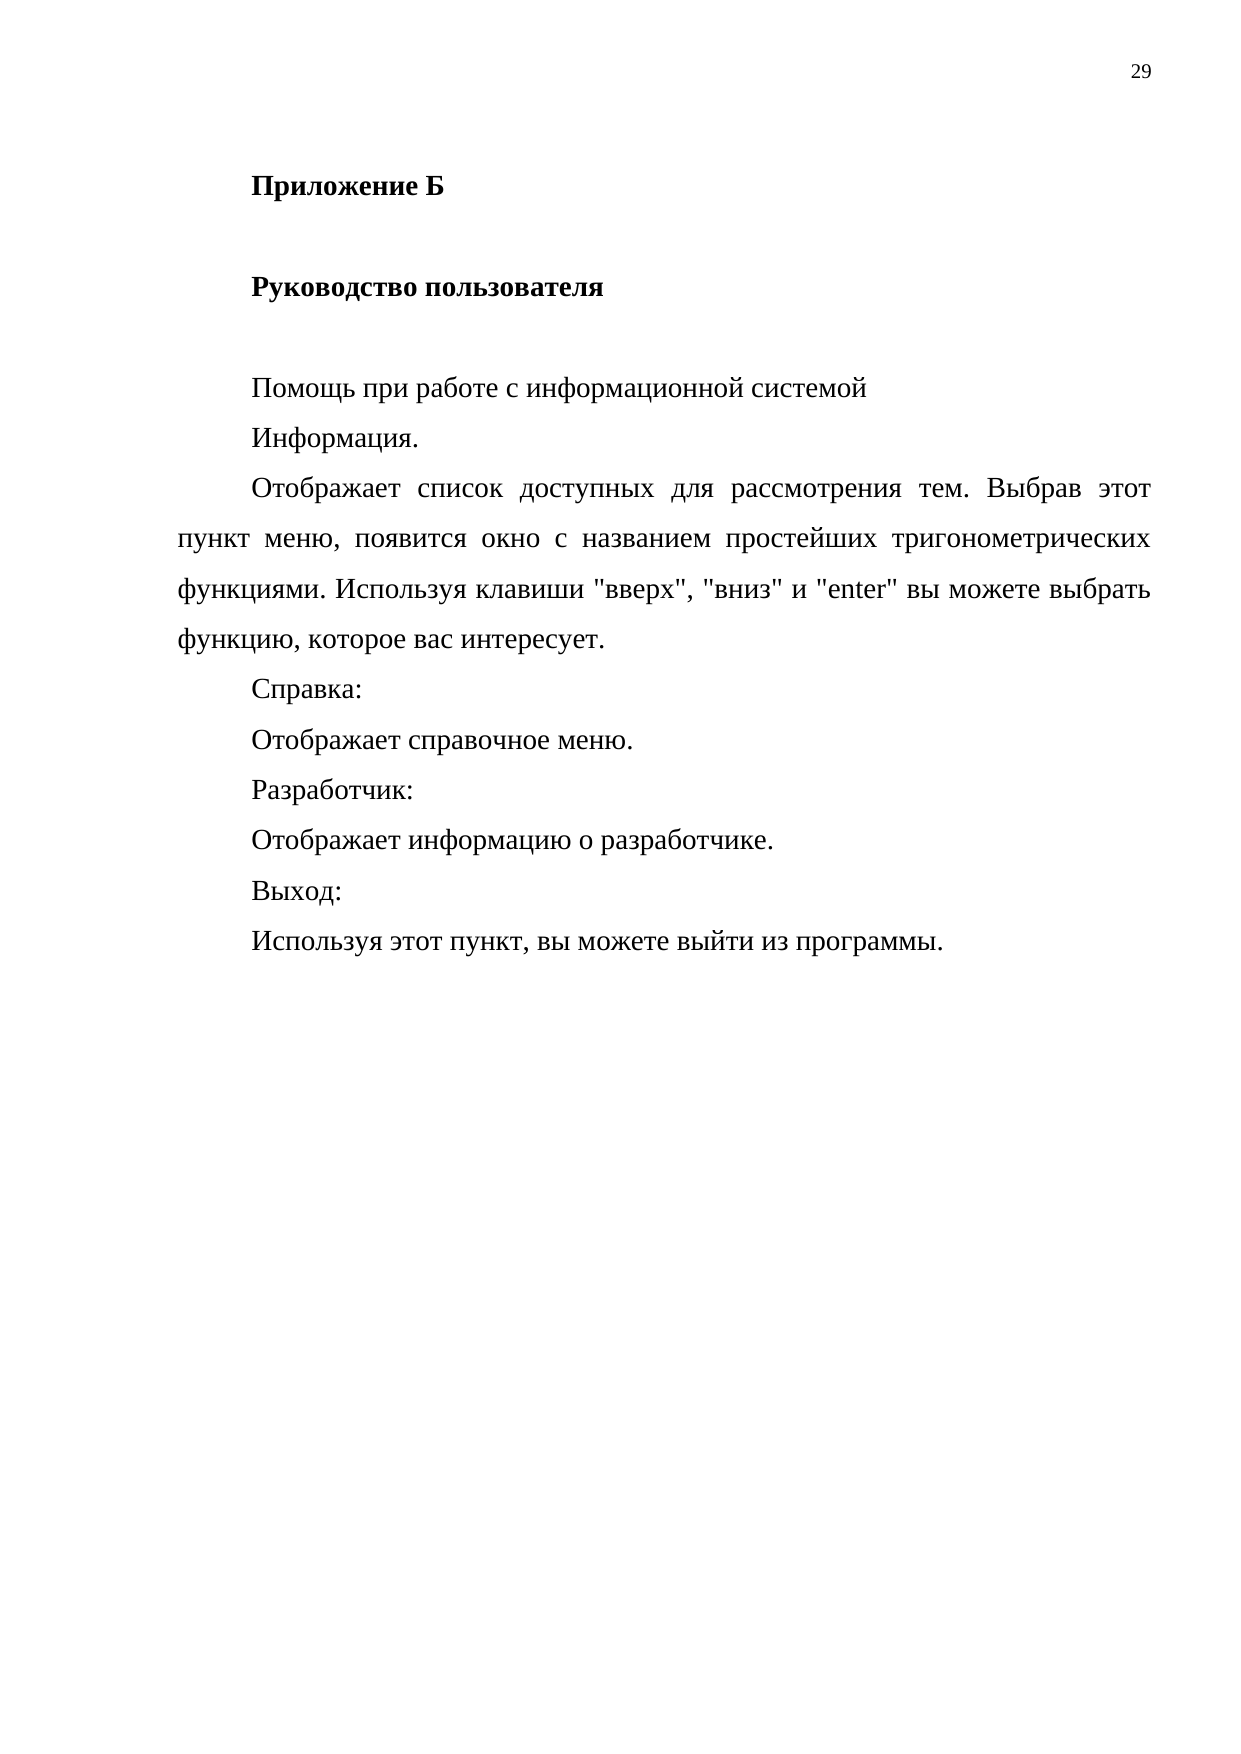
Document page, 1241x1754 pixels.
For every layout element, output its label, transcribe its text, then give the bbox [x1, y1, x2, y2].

text Справка: [177, 672, 1152, 705]
text Отображает информацию о разработчике. [177, 822, 1152, 856]
text Отображает справочное меню. [177, 722, 1152, 755]
text Приложение Б [177, 168, 1152, 202]
text Разработчик: [177, 772, 1152, 806]
text Выход: [177, 873, 1152, 906]
text Отображает список доступных для рассмотрения тем. Выбрав этот пункт меню, появится окно с названием простейших тригонометрических функциями. Используя клавиши "вверх", "вниз" и "enter" вы можете выбрать функцию, которое вас интересует. [177, 470, 1152, 655]
text Помощь при работе с информационной системой [177, 370, 1152, 403]
text Используя этот пункт, вы можете выйти из программы. [177, 923, 1152, 957]
text Информация. [177, 420, 1152, 453]
subtitle Руководство пользователя [177, 269, 1152, 303]
